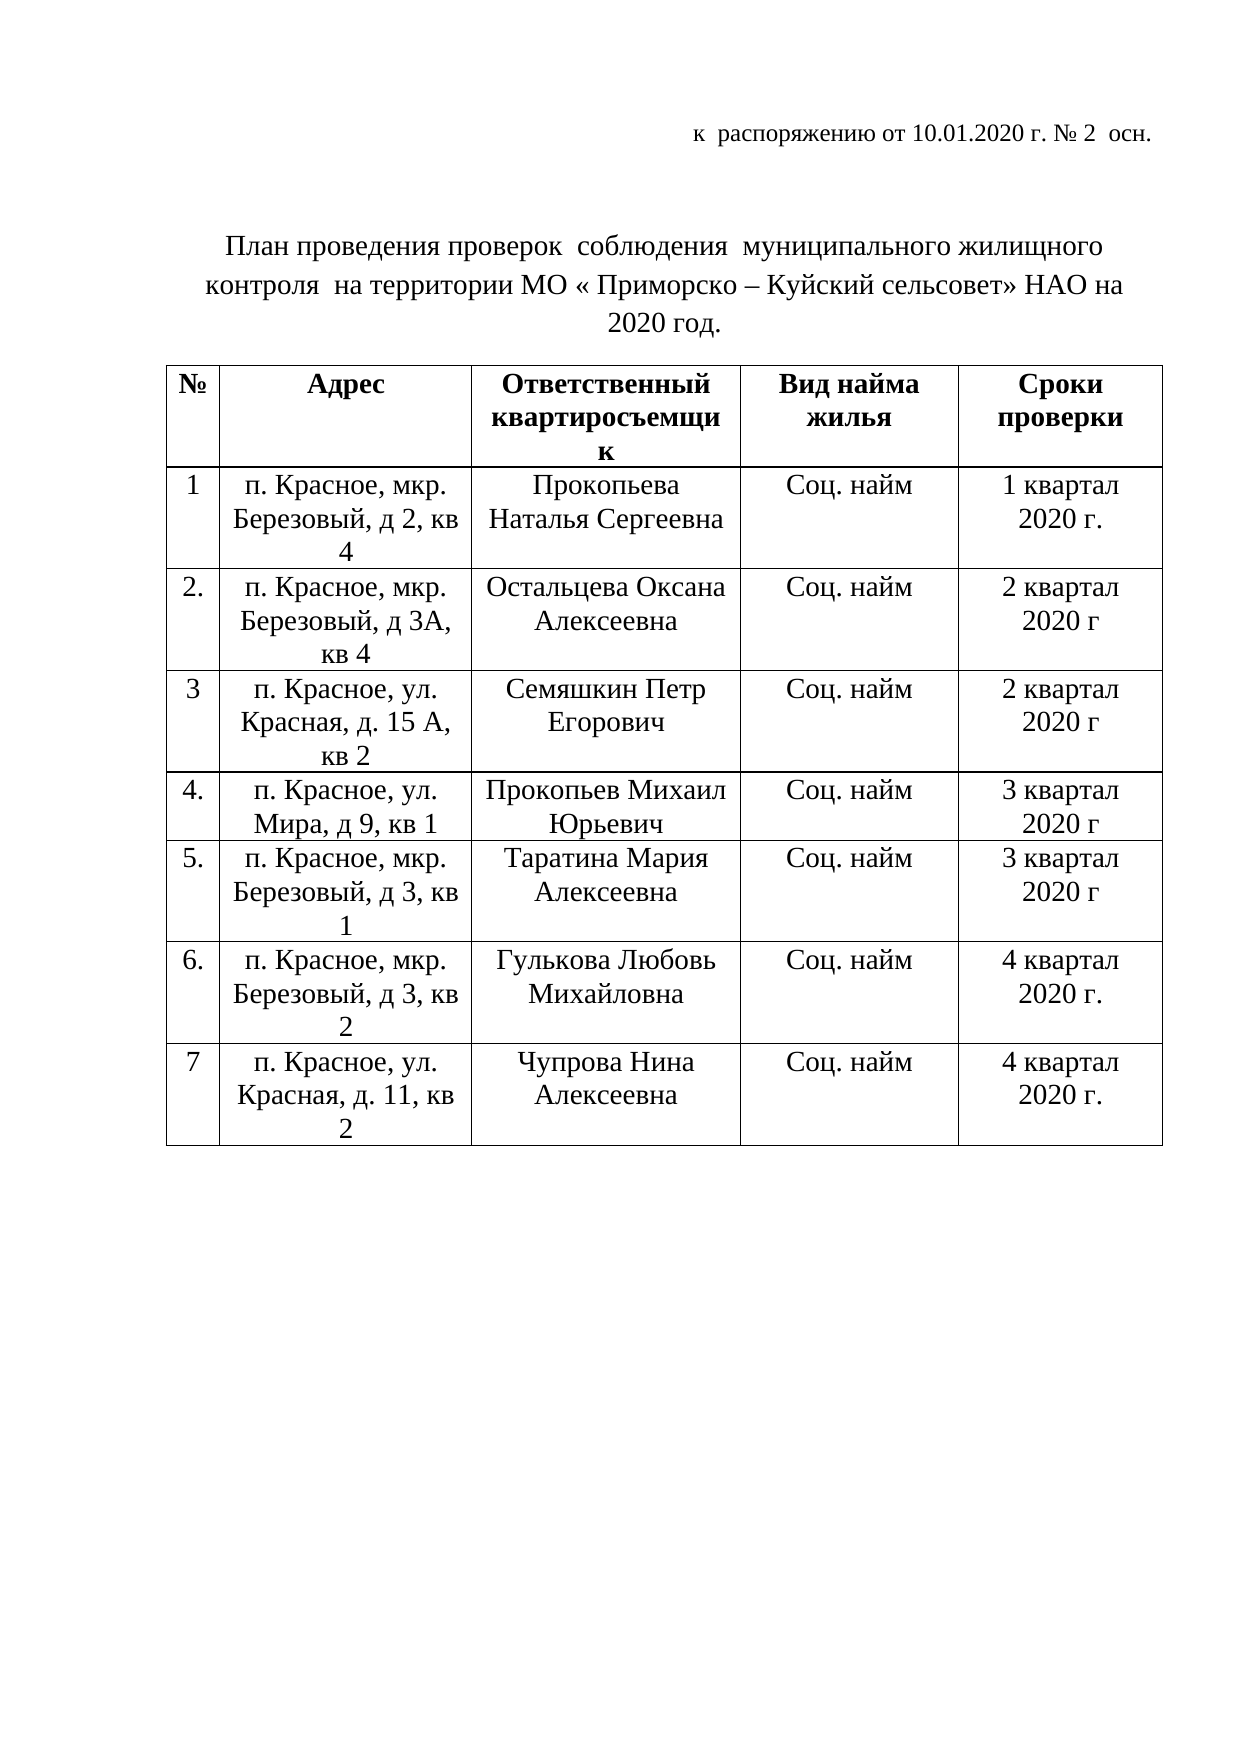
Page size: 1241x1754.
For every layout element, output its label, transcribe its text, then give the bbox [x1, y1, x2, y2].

table_cell Гулькова Любовь Михайловна [472, 942, 740, 1043]
table_cell 7 [167, 1044, 219, 1144]
table_cell п. Красное, мкр. Березовый, д 2, кв 4 [220, 468, 471, 568]
table_cell п. Красное, ул. Мира, д 9, кв 1 [220, 773, 471, 839]
table_cell 2 квартал 2020 г [959, 671, 1162, 771]
table_cell Соц. найм [741, 671, 958, 771]
table_cell 4 квартал 2020 г. [959, 1044, 1162, 1144]
table_cell 5. [167, 841, 219, 941]
text План проведения проверок соблюдения муниципального жилищного контроля на территории МО « Приморско – Куйский сельсовет» НАО на 2020 год. [177, 228, 1152, 339]
table_cell Таратина Мария Алексеевна [472, 841, 740, 941]
table_cell Соц. найм [741, 1044, 958, 1144]
table_cell п. Красное, ул. Красная, д. 15 А, кв 2 [220, 671, 471, 771]
table_cell Соц. найм [741, 569, 958, 670]
table_cell Соц. найм [741, 773, 958, 839]
table_header Адрес [220, 366, 471, 466]
text к распоряжению от 10.01.2020 г. № 2 осн. [177, 118, 1152, 147]
table_cell п. Красное, мкр. Березовый, д 3, кв 1 [220, 841, 471, 941]
table_cell Соц. найм [741, 841, 958, 941]
table_cell Соц. найм [741, 468, 958, 568]
table_cell 3 [167, 671, 219, 771]
table_cell 4 квартал 2020 г. [959, 942, 1162, 1043]
table_cell п. Красное, ул. Красная, д. 11, кв 2 [220, 1044, 471, 1144]
table_cell 1 [167, 468, 219, 568]
table_cell Семяшкин Петр Егорович [472, 671, 740, 771]
table_header Ответственный квартиросъемщик [472, 366, 740, 466]
table_cell 3 квартал 2020 г [959, 773, 1162, 839]
table_cell Остальцева Оксана Алексеевна [472, 569, 740, 670]
table_cell Чупрова Нина Алексеевна [472, 1044, 740, 1144]
table_cell 2 квартал 2020 г [959, 569, 1162, 670]
table_cell 1 квартал 2020 г. [959, 468, 1162, 568]
table_header Вид найма жилья [741, 366, 958, 466]
table_cell 2. [167, 569, 219, 670]
table_cell п. Красное, мкр. Березовый, д 3, кв 2 [220, 942, 471, 1043]
table_cell Соц. найм [741, 942, 958, 1043]
table_cell 3 квартал 2020 г [959, 841, 1162, 941]
table_cell Прокопьева Наталья Сергеевна [472, 468, 740, 568]
table_cell Прокопьев Михаил Юрьевич [472, 773, 740, 839]
table_cell п. Красное, мкр. Березовый, д 3А, кв 4 [220, 569, 471, 670]
table_cell 4. [167, 773, 219, 839]
table_header Сроки проверки [959, 366, 1162, 466]
table_header № [167, 366, 219, 466]
table_cell 6. [167, 942, 219, 1043]
